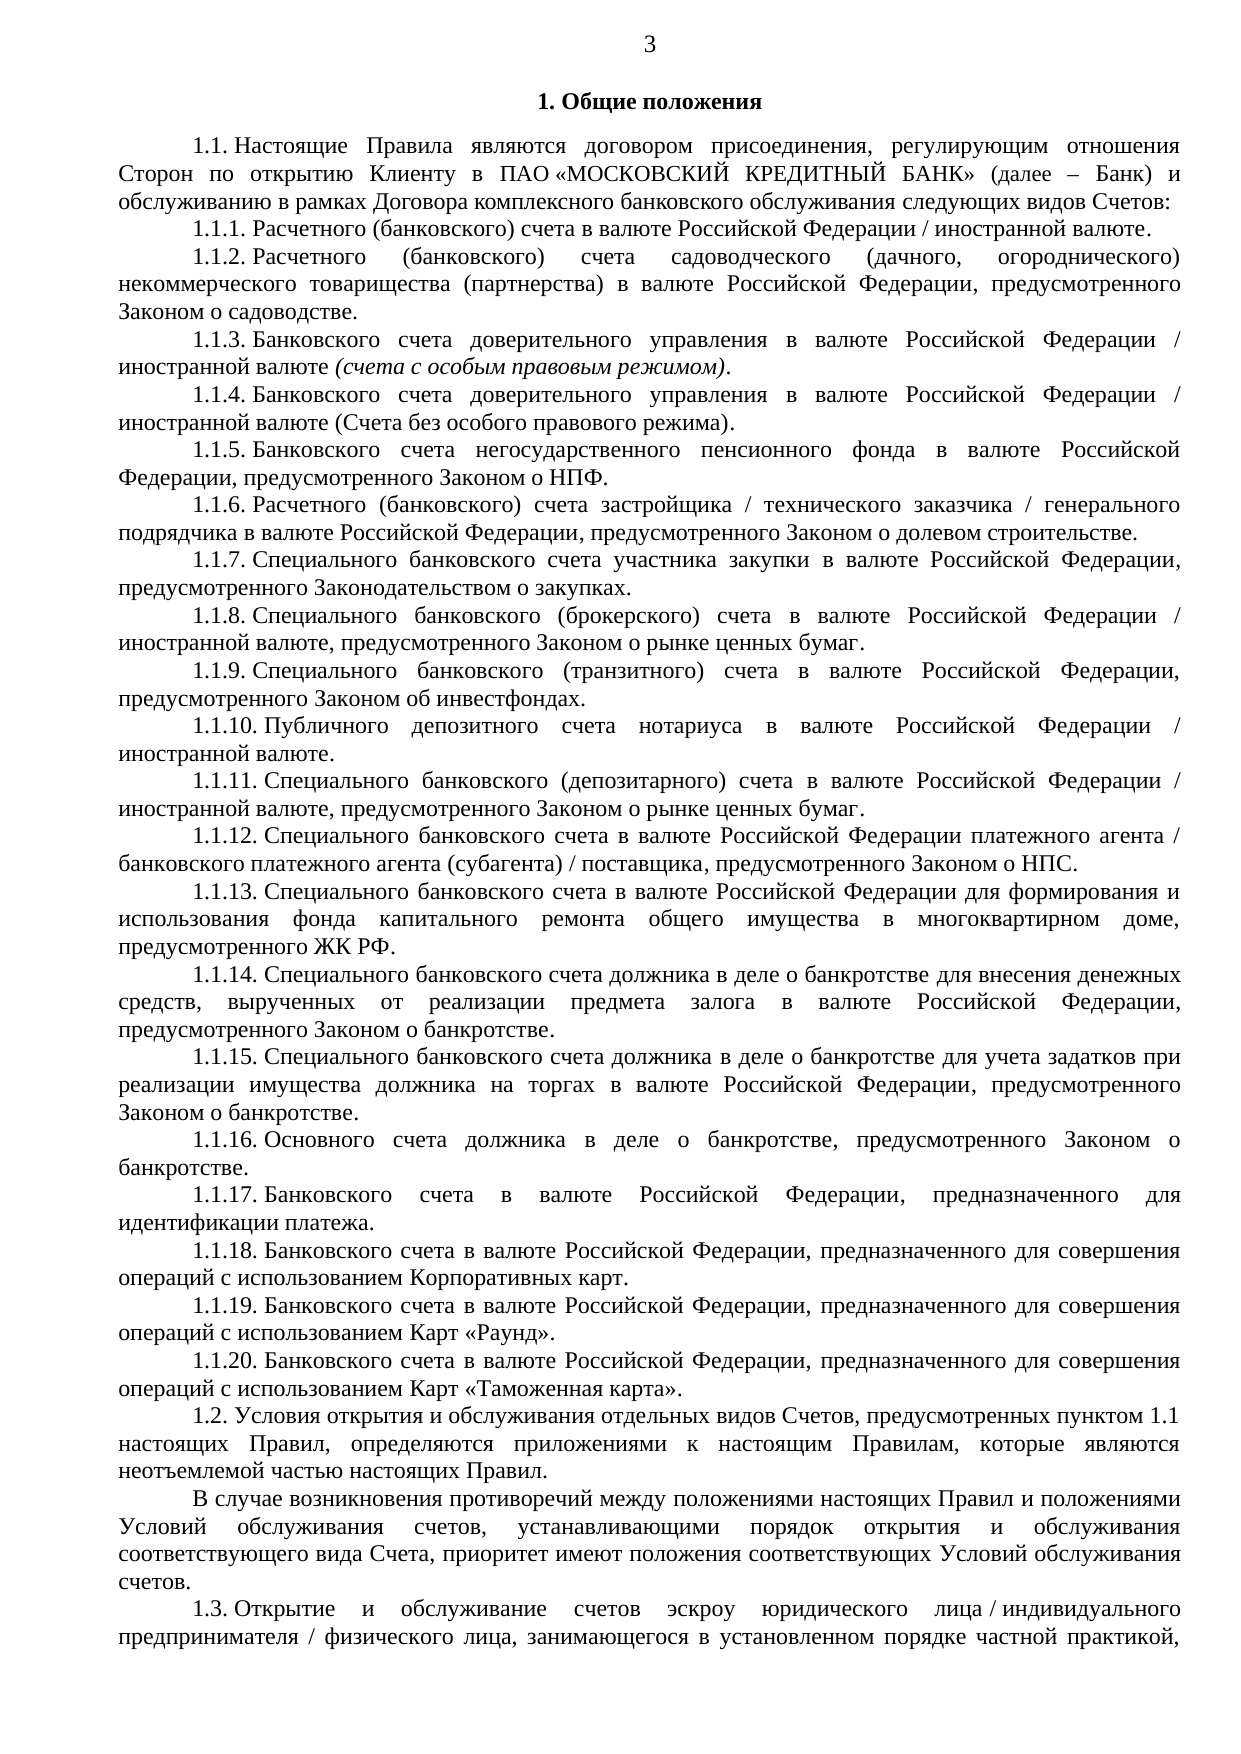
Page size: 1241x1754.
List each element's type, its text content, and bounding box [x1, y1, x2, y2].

text 1.1. Настоящие Правила являются договором присоединения, регулирующим отношения Сторон по открытию Клиенту в ПАО «МОСКОВСКИЙ КРЕДИТНЫЙ БАНК» (далее – Банк) и обслуживанию в рамках Договора комплексного банковского обслуживания следующих видов Счетов: [118, 131, 1181, 214]
text 1.2. Условия открытия и обслуживания отдельных видов Счетов, предусмотренных пунктом 1.1 настоящих Правил, определяются приложениями к настоящим Правилам, которые являются неотъемлемой частью настоящих Правил. [118, 1401, 1181, 1484]
text 1.1.18. Банковского счета в валюте Российской Федерации, предназначенного для совершения операций с использованием Корпоративных карт. [118, 1236, 1181, 1291]
text 1.1.20. Банковского счета в валюте Российской Федерации, предназначенного для совершения операций с использованием Карт «Таможенная карта». [118, 1346, 1181, 1401]
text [118, 1594, 1181, 1650]
text 1.1.13. Специального банковского счета в валюте Российской Федерации для формирования и использования фонда капитального ремонта общего имущества в многоквартирном доме, предусмотренного ЖК РФ. [118, 877, 1181, 959]
text 1.1.15. Специального банковского счета должника в деле о банкротстве для учета задатков при реализации имущества должника на торгах в валюте Российской Федерации, предусмотренного Законом о банкротстве. [118, 1042, 1181, 1125]
text 1.1.19. Банковского счета в валюте Российской Федерации, предназначенного для совершения операций с использованием Карт «Раунд». [118, 1291, 1181, 1346]
text 1.1.8. Специального банковского (брокерского) счета в валюте Российской Федерации / иностранной валюте, предусмотренного Законом о рынке ценных бумаг. [118, 601, 1181, 656]
text 1.1.11. Специального банковского (депозитарного) счета в валюте Российской Федерации / иностранной валюте, предусмотренного Законом о рынке ценных бумаг. [118, 766, 1181, 822]
subtitle 1. Общие положения [118, 87, 1181, 115]
text 1.1.12. Специального банковского счета в валюте Российской Федерации платежного агента / банковского платежного агента (субагента) / поставщика, предусмотренного Законом о НПС. [118, 822, 1181, 877]
text В случае возникновения противоречий между положениями настоящих Правил и положениями Условий обслуживания счетов, устанавливающими порядок открытия и обслуживания соответствующего вида Счета, приоритет имеют положения соответствующих Условий обслуживания счетов. [118, 1484, 1181, 1594]
text 1.1.10. Публичного депозитного счета нотариуса в валюте Российской Федерации / иностранной валюте. [118, 711, 1181, 766]
text 1.1.16. Основного счета должника в деле о банкротстве, предусмотренного Законом о банкротстве. [118, 1125, 1181, 1180]
text 1.1.5. Банковского счета негосударственного пенсионного фонда в валюте Российской Федерации, предусмотренного Законом о НПФ. [118, 435, 1181, 490]
text 1.1.17. Банковского счета в валюте Российской Федерации, предназначенного для идентификации платежа. [118, 1180, 1181, 1236]
text 1.1.14. Специального банковского счета должника в деле о банкротстве для внесения денежных средств, вырученных от реализации предмета залога в валюте Российской Федерации, предусмотренного Законом о банкротстве. [118, 959, 1181, 1042]
text 1.1.2. Расчетного (банковского) счета садоводческого (дачного, огороднического) некоммерческого товарищества (партнерства) в валюте Российской Федерации, предусмотренного Законом о садоводстве. [118, 242, 1181, 325]
text 1.1.3. Банковского счета доверительного управления в валюте Российской Федерации / иностранной валюте (счета с особым правовым режимом). [118, 325, 1181, 380]
text 1.1.1. Расчетного (банковского) счета в валюте Российской Федерации / иностранной валюте. [118, 214, 1181, 242]
text 1.1.6. Расчетного (банковского) счета застройщика / технического заказчика / генерального подрядчика в валюте Российской Федерации, предусмотренного Законом о долевом строительстве. [118, 490, 1181, 546]
text 1.1.7. Специального банковского счета участника закупки в валюте Российской Федерации, предусмотренного Законодательством о закупках. [118, 546, 1181, 601]
text 1.1.4. Банковского счета доверительного управления в валюте Российской Федерации / иностранной валюте (Счета без особого правового режима). [118, 380, 1181, 435]
text 1.1.9. Специального банковского (транзитного) счета в валюте Российской Федерации, предусмотренного Законом об инвестфондах. [118, 656, 1181, 711]
